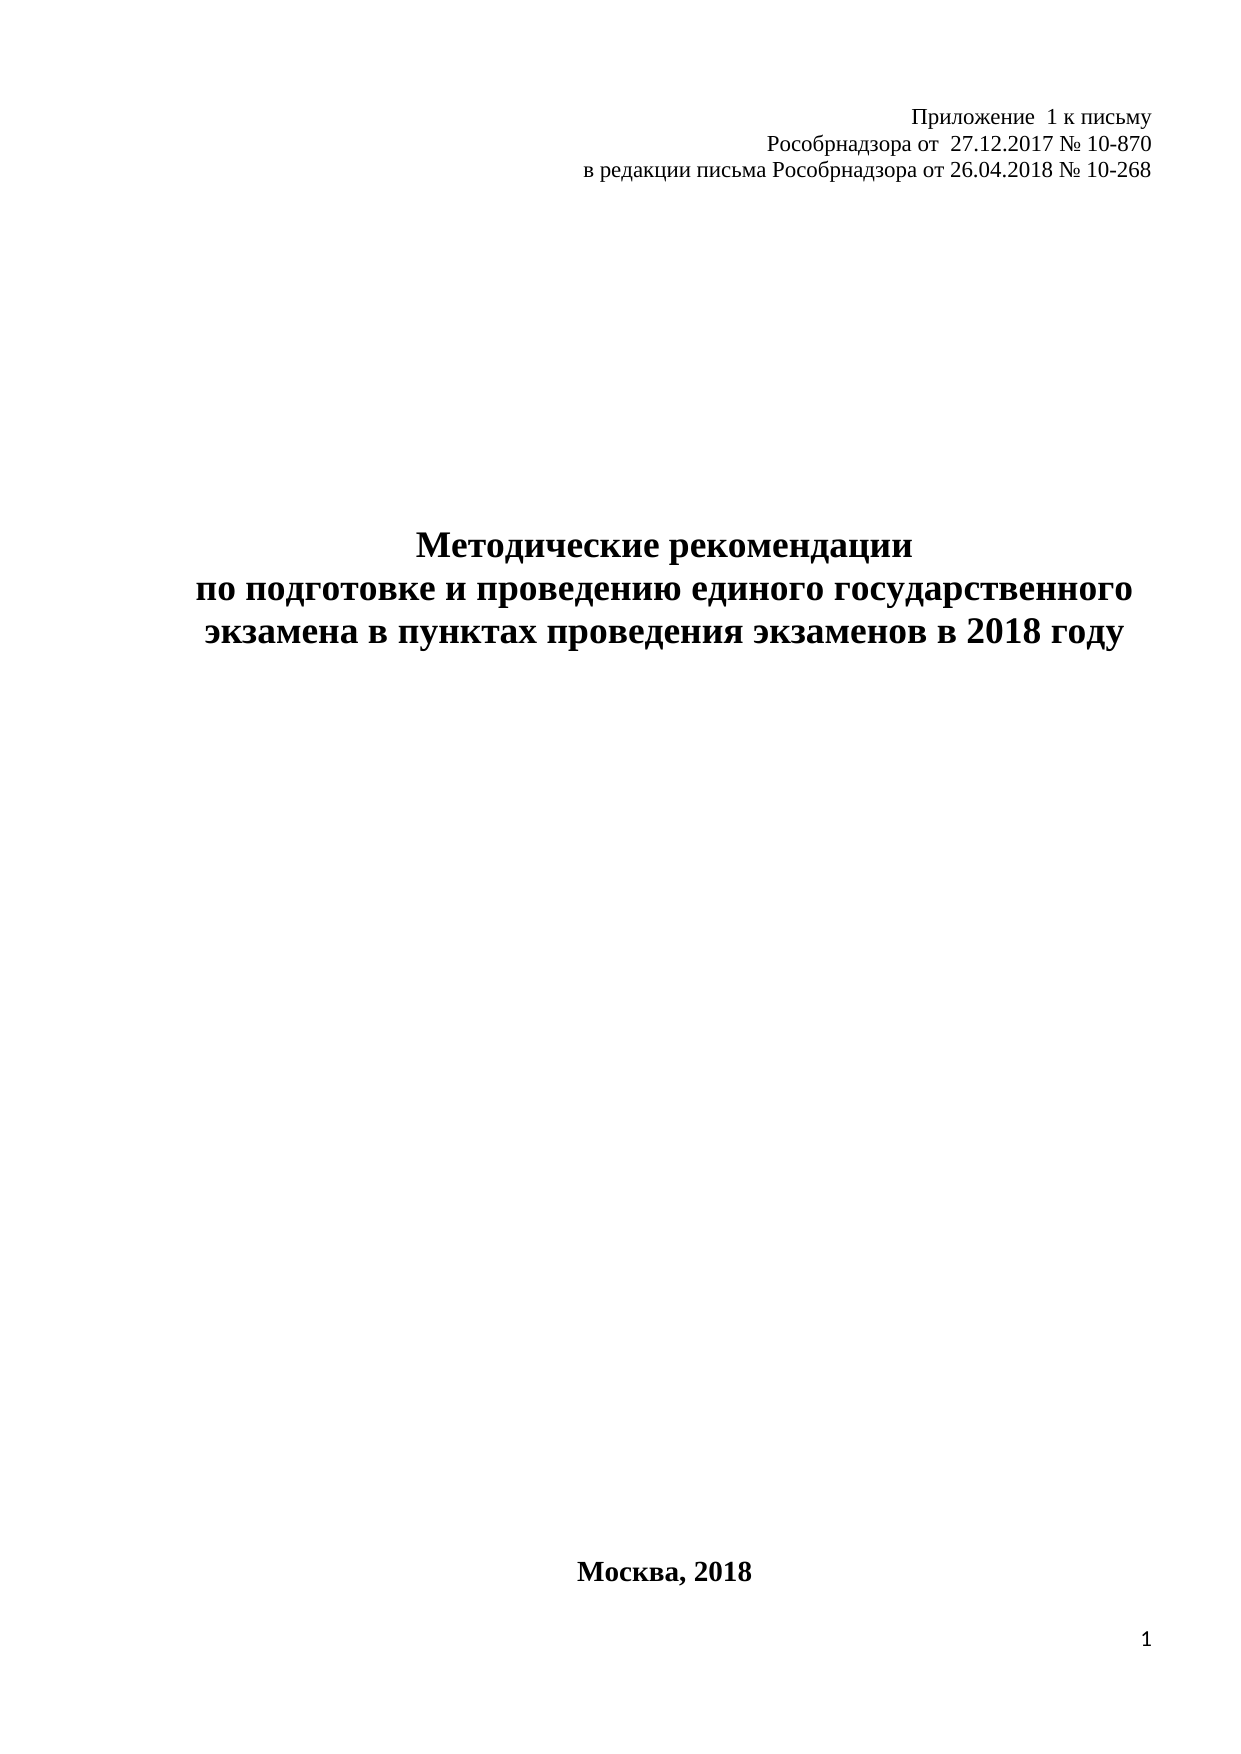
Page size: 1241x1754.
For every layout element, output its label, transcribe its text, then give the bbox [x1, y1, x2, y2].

text Методические рекомендации [177, 522, 1152, 565]
text в редакции письма Рособрнадзора от 26.04.2018 № 10-268 [177, 156, 1152, 182]
text по подготовке и проведению единого государственного экзамена в пунктах проведения экзаменов в 2018 году [177, 565, 1152, 651]
text Москва, 2018 [177, 1554, 1152, 1588]
text Приложение 1 к письму [177, 103, 1152, 130]
text Рособрнадзора от 27.12.2017 № 10-870 [177, 130, 1152, 156]
